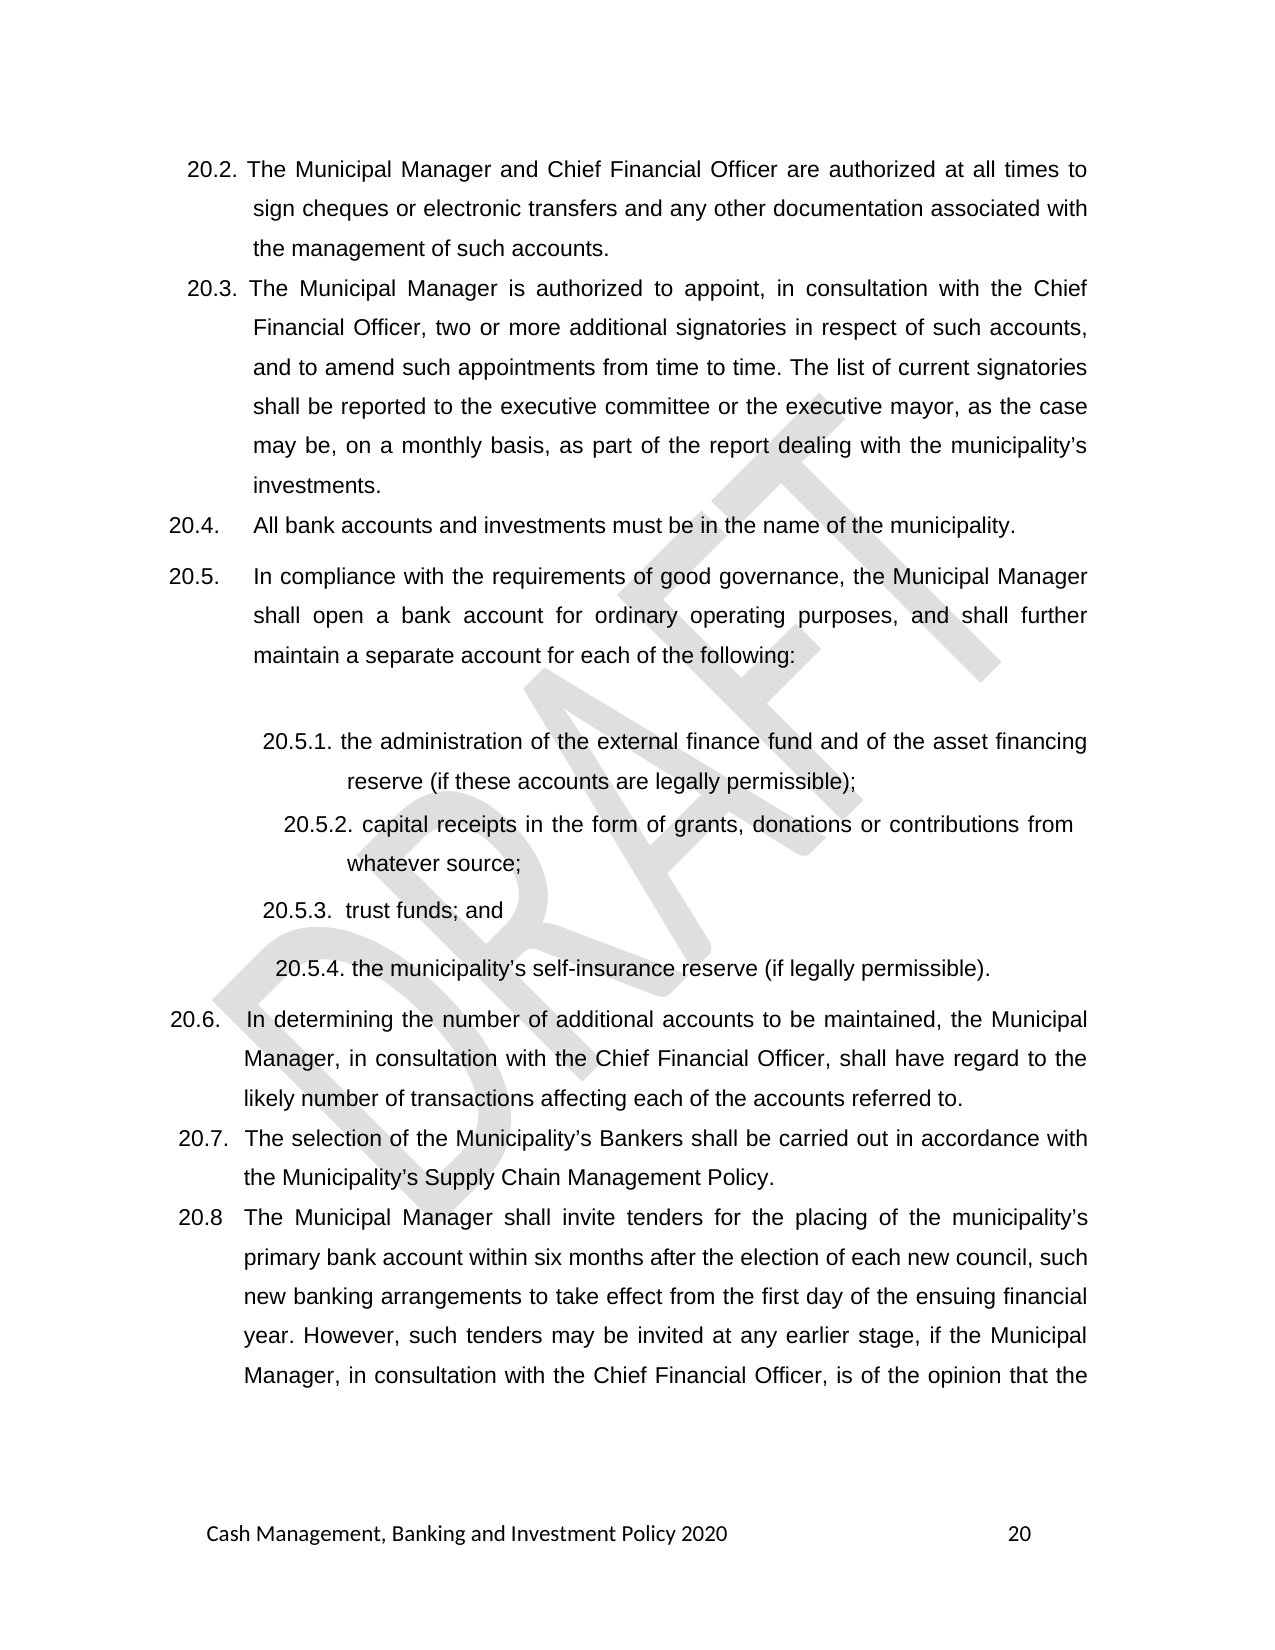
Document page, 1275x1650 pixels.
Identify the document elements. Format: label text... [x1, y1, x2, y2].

text 20.6. In determining the number of additional accounts to be maintained, the Municipal Manager, in consultation with the Chief Financial Officer, shall have regard to the likely number of transactions affecting each of the accounts referred to. [170, 1006, 1089, 1111]
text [178, 1204, 1089, 1388]
text 20.4. All bank accounts and investments must be in the name of the municipality. [169, 512, 1089, 538]
text 20.5.2. capital receipts in the form of grants, donations or contributions from whatever source; [206, 811, 1076, 877]
text 20.5.1. the administration of the external finance fund and of the asset financing reserve (if these accounts are legally permissible); [262, 728, 1089, 794]
text 20.5.4. the municipality’s self-insurance reserve (if legally permissible). [262, 955, 1089, 981]
text 20.7. The selection of the Municipality’s Bankers shall be carried out in accordance with the Municipality’s Supply Chain Management Policy. [178, 1125, 1089, 1191]
text 20.3. The Municipal Manager is authorized to appoint, in consultation with the Chief Financial Officer, two or more additional signatories in respect of such accounts, and to amend such appointments from time to time. The list of current signatories shall be reported to the executive committee or the executive mayor, as the case may be, on a monthly basis, as part of the report dealing with the municipality’s investments. [187, 274, 1089, 498]
text 20.5.3. trust funds; and [262, 897, 1089, 923]
text 20.5. In compliance with the requirements of good governance, the Municipal Manager shall open a bank account for ordinary operating purposes, and shall further maintain a separate account for each of the following: [169, 563, 1089, 668]
text 20.2. The Municipal Manager and Chief Financial Officer are authorized at all times to sign cheques or electronic transfers and any other documentation associated with the management of such accounts. [187, 156, 1089, 261]
